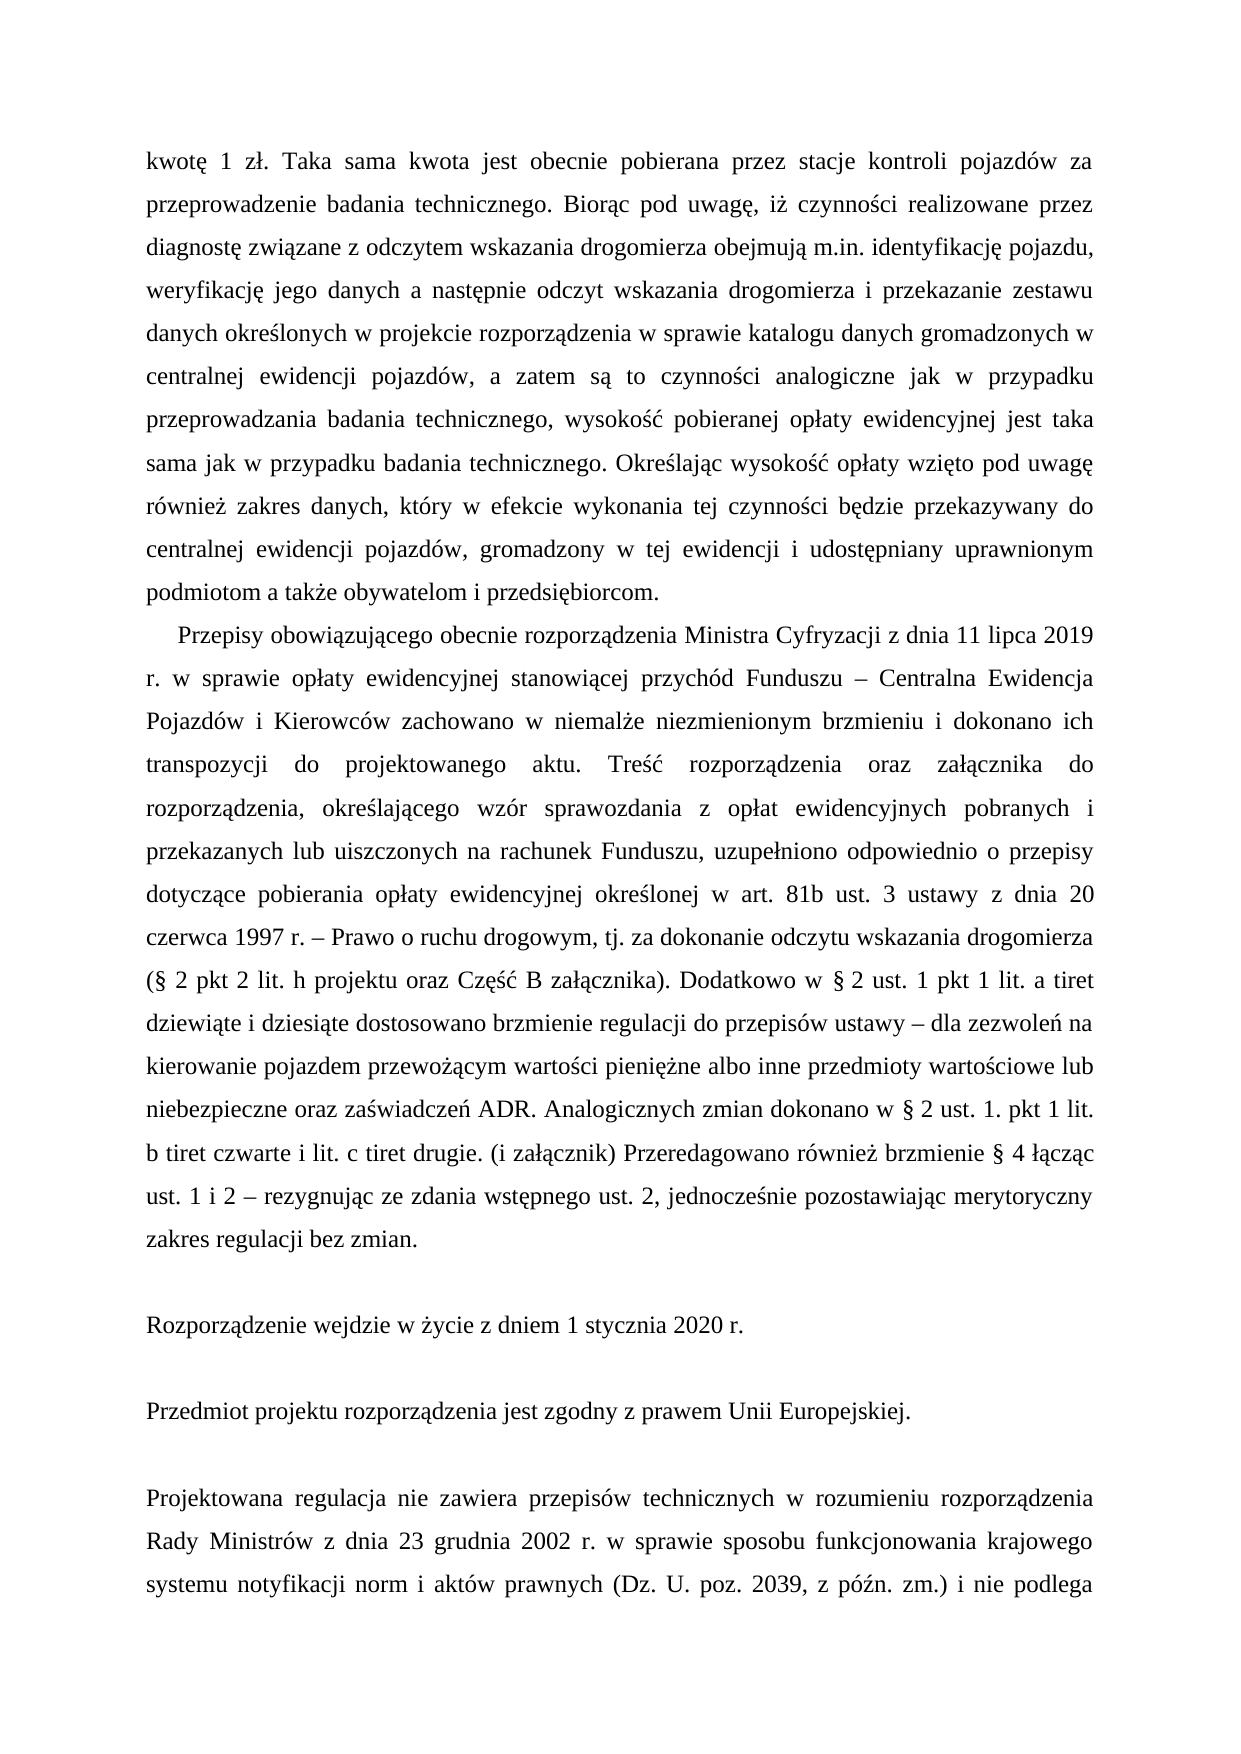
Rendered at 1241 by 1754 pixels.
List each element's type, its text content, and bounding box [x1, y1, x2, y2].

text Przepisy obowiązującego obecnie rozporządzenia Ministra Cyfryzacji z dnia 11 lipca 2019 r. w sprawie opłaty ewidencyjnej stanowiącej przychód Funduszu – Centralna Ewidencja Pojazdów i Kierowców zachowano w niemalże niezmienionym brzmieniu i dokonano ich transpozycji do projektowanego aktu. Treść rozporządzenia oraz załącznika do rozporządzenia, określającego wzór sprawozdania z opłat ewidencyjnych pobranych i przekazanych lub uiszczonych na rachunek Funduszu, uzupełniono odpowiednio o przepisy dotyczące pobierania opłaty ewidencyjnej określonej w art. 81b ust. 3 ustawy z dnia 20 czerwca 1997 r. – Prawo o ruchu drogowym, tj. za dokonanie odczytu wskazania drogomierza (§ 2 pkt 2 lit. h projektu oraz Część B załącznika). Dodatkowo w § 2 ust. 1 pkt 1 lit. a tiret dziewiąte i dziesiąte dostosowano brzmienie regulacji do przepisów ustawy – dla zezwoleń na kierowanie pojazdem przewożącym wartości pieniężne albo inne przedmioty wartościowe lub niebezpieczne oraz zaświadczeń ADR. Analogicznych zmian dokonano w § 2 ust. 1. pkt 1 lit. b tiret czwarte i lit. c tiret drugie. (i załącznik) Przeredagowano również brzmienie § 4 łącząc ust. 1 i 2 – rezygnując ze zdania wstępnego ust. 2, jednocześnie pozostawiając merytoryczny zakres regulacji bez zmian. [146, 620, 1094, 1253]
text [146, 146, 1094, 606]
text Rozporządzenie wejdzie w życie z dniem 1 stycznia 2020 r. [146, 1310, 1094, 1339]
text Przedmiot projektu rozporządzenia jest zgodny z prawem Unii Europejskiej. [146, 1396, 1094, 1425]
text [146, 1483, 1094, 1598]
